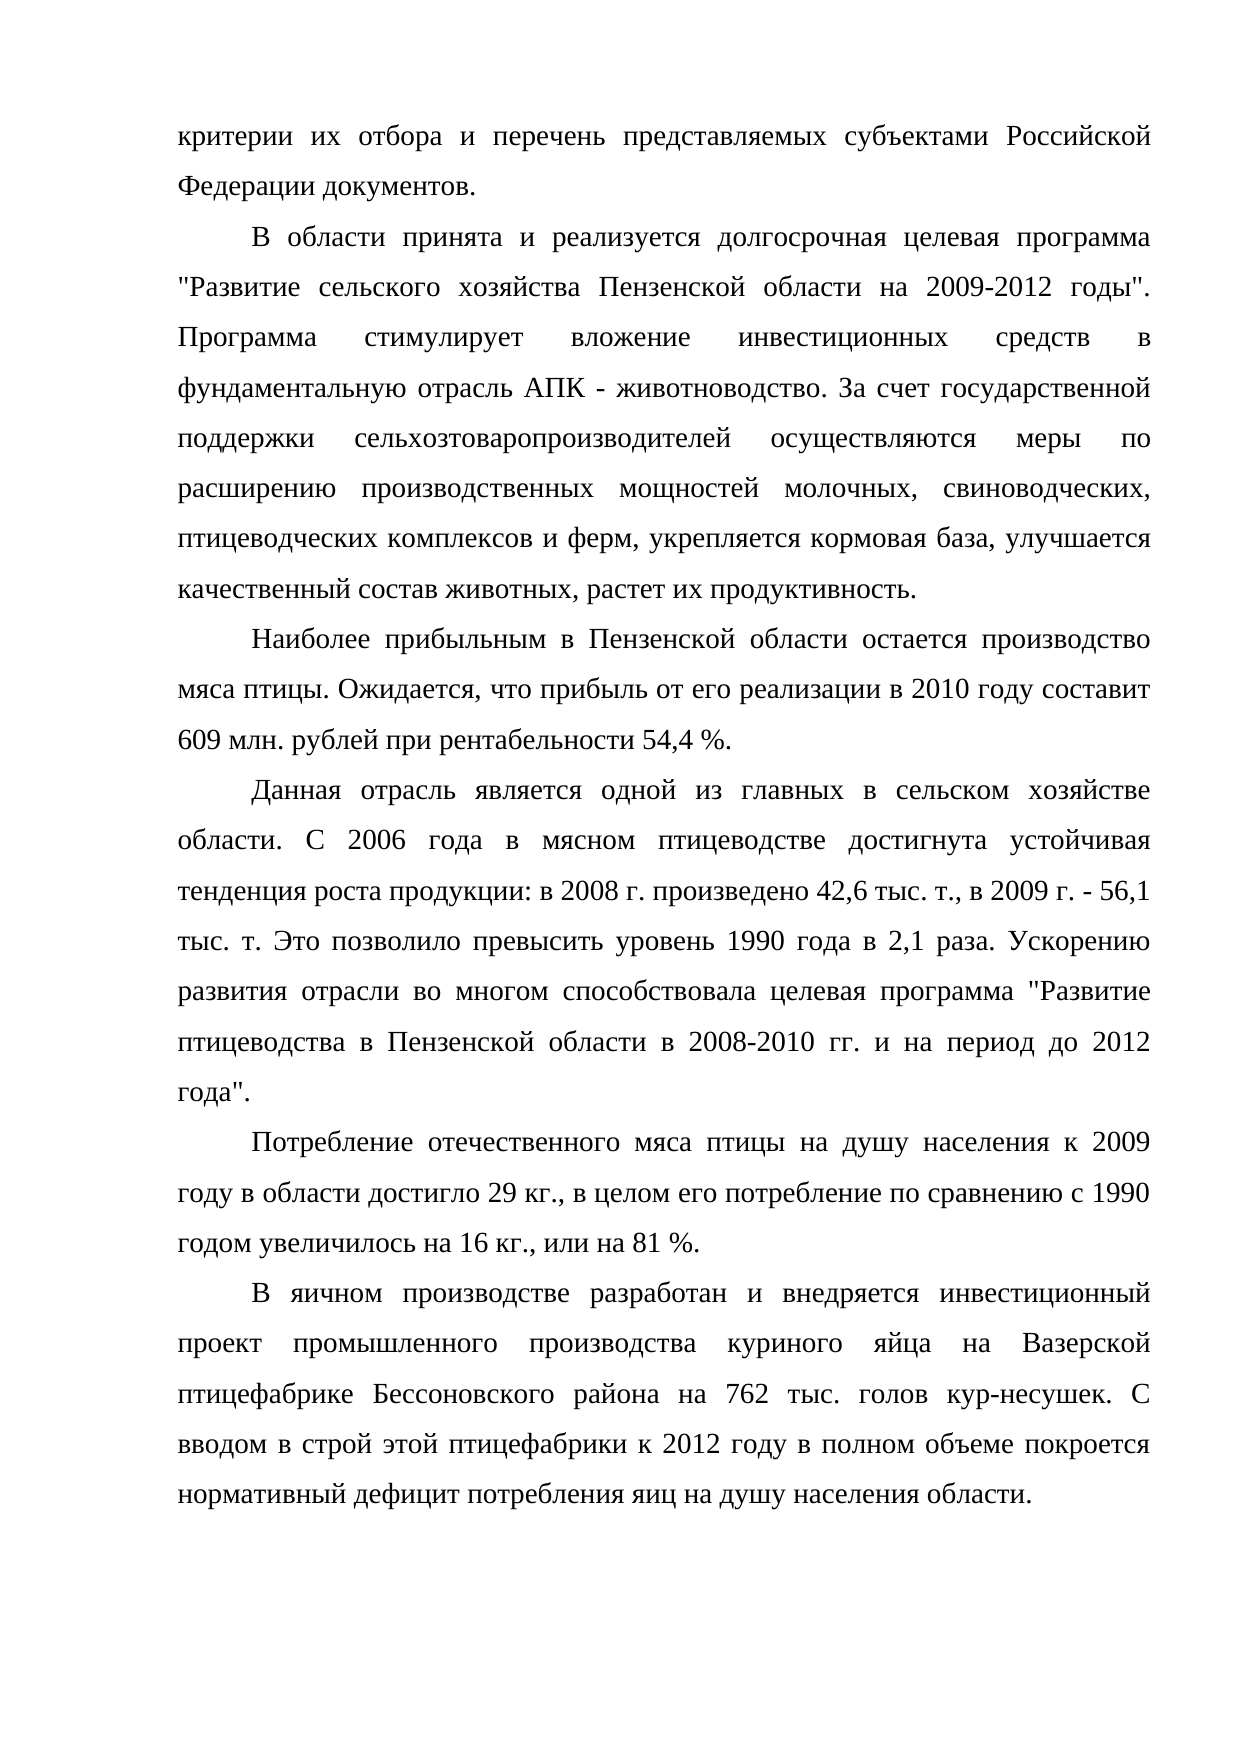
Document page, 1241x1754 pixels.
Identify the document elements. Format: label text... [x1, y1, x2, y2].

text В яичном производстве разработан и внедряется инвестиционный проект промышленного производства куриного яйца на Вазерской птицефабрике Бессоновского района на 762 тыс. голов кур-несушек. С вводом в строй этой птицефабрики к 2012 году в полном объеме покроется нормативный дефицит потребления яиц на душу населения области. [177, 1275, 1152, 1510]
text В области принята и реализуется долгосрочная целевая программа "Развитие сельского хозяйства Пензенской области на 2009-2012 годы". Программа стимулирует вложение инвестиционных средств в фундаментальную отрасль АПК - животноводство. За счет государственной поддержки сельхозтоваропроизводителей осуществляются меры по расширению производственных мощностей молочных, свиноводческих, птицеводческих комплексов и ферм, укрепляется кормовая база, улучшается качественный состав животных, растет их продуктивность. [177, 219, 1152, 604]
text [177, 118, 1152, 202]
text Потребление отечественного мяса птицы на душу населения к 2009 году в области достигло ., в целом его потребление по сравнению с 1990 годом увеличилось на ., или на 81 %. [177, 1124, 1152, 1258]
text Данная отрасль является одной из главных в сельском хозяйстве области. С 2006 года в мясном птицеводстве достигнута устойчивая тенденция роста продукции: в . произведено 42,6 тыс. т., в . - 56,1 тыс. т. Это позволило превысить уровень 1990 года в 2,1 раза. Ускорению развития отрасли во многом способствовала целевая программа "Развитие птицеводства в Пензенской области в 2008-2010 гг. и на период до 2012 года". [177, 772, 1152, 1108]
text Наиболее прибыльным в Пензенской области остается производство мяса птицы. Ожидается, что прибыль от его реализации в 2010 году составит 609 млн. рублей при рентабельности 54,4 %. [177, 621, 1152, 755]
